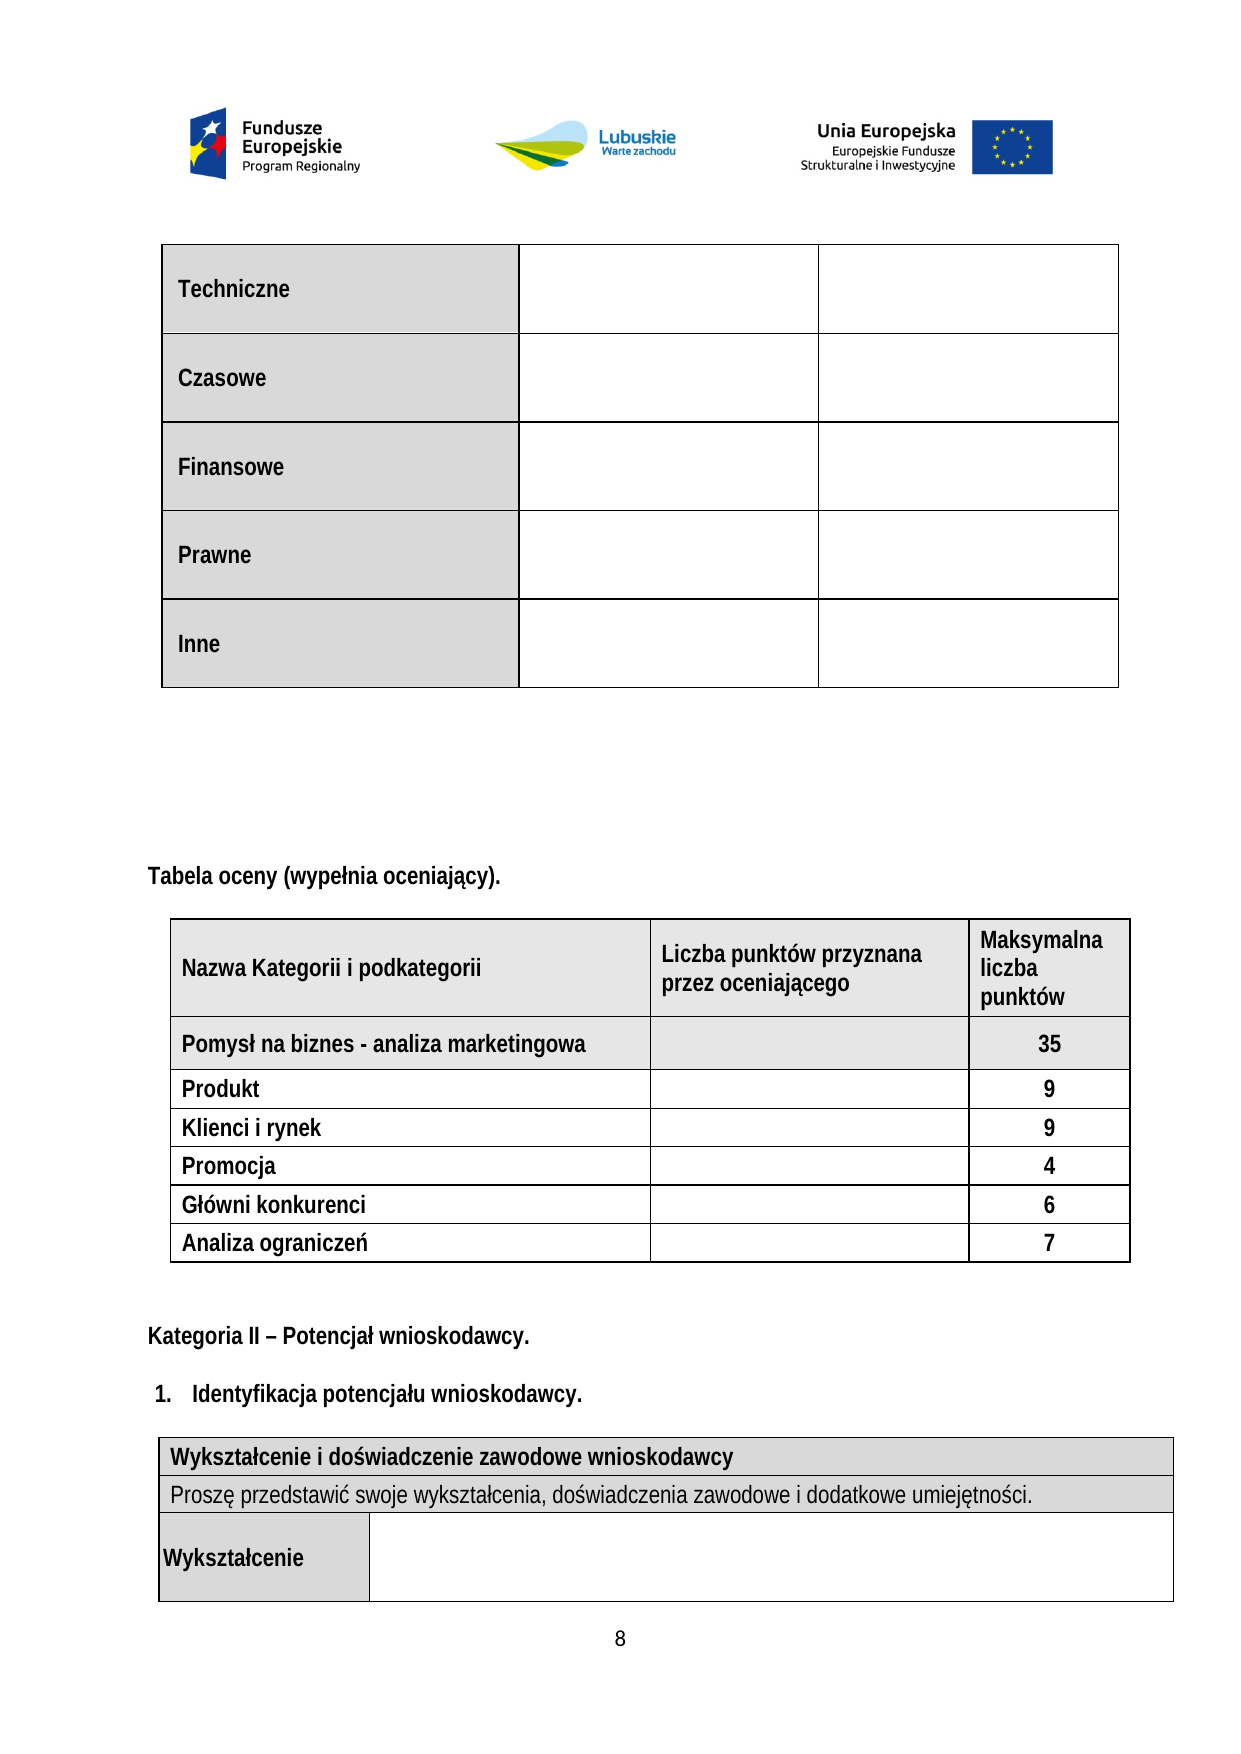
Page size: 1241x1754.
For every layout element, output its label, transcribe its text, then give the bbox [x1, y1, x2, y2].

table_cell [651, 1070, 968, 1107]
table_cell [819, 423, 1118, 510]
table_cell [651, 1186, 968, 1223]
table_cell Promocja [171, 1147, 650, 1184]
table_cell Klienci i rynek [171, 1109, 650, 1146]
table_cell [520, 600, 818, 687]
text Tabela oceny (wypełnia oceniający). [148, 860, 1093, 890]
table_cell Pomysł na biznes - analiza marketingowa [171, 1017, 650, 1069]
table_header Nazwa Kategorii i podkategorii [171, 920, 650, 1016]
table_header Maksymalna liczba punktów [970, 920, 1129, 1016]
table_cell Techniczne [163, 245, 518, 332]
table_cell Proszę przedstawić swoje wykształcenia, doświadczenia zawodowe i dodatkowe umiejętności. [160, 1476, 1173, 1512]
list Identyfikacja potencjału wnioskodawcy. [154, 1378, 1093, 1408]
table_cell [370, 1513, 1173, 1601]
table_cell [651, 1017, 968, 1069]
table_cell [651, 1224, 968, 1261]
table_cell Finansowe [163, 423, 518, 510]
table_cell [651, 1147, 968, 1184]
text Kategoria II – Potencjał wnioskodawcy. [148, 1320, 1093, 1349]
table_cell 9 [970, 1109, 1129, 1146]
table_cell [520, 334, 818, 421]
picture [147, 73, 1093, 216]
table_cell Czasowe [163, 334, 518, 421]
table_cell Inne [163, 600, 518, 687]
table_header Wykształcenie i doświadczenie zawodowe wnioskodawcy [160, 1438, 1173, 1475]
table_cell [819, 600, 1118, 687]
table_cell [520, 511, 818, 598]
table_cell [819, 334, 1118, 421]
table_cell Analiza ograniczeń [171, 1224, 650, 1261]
table_cell 4 [970, 1147, 1129, 1184]
table_cell Główni konkurenci [171, 1186, 650, 1223]
table_cell 35 [970, 1017, 1129, 1069]
table_cell Wykształcenie [160, 1513, 369, 1601]
table_cell 6 [970, 1186, 1129, 1223]
table_header Liczba punktów przyznana przez oceniającego [651, 920, 968, 1016]
table_cell [520, 423, 818, 510]
table_cell [819, 245, 1118, 332]
table_cell Produkt [171, 1070, 650, 1107]
table_cell Prawne [163, 511, 518, 598]
table_cell [520, 245, 818, 332]
table_cell [819, 511, 1118, 598]
table_cell 9 [970, 1070, 1129, 1107]
table_cell [651, 1109, 968, 1146]
table_cell 7 [970, 1224, 1129, 1261]
